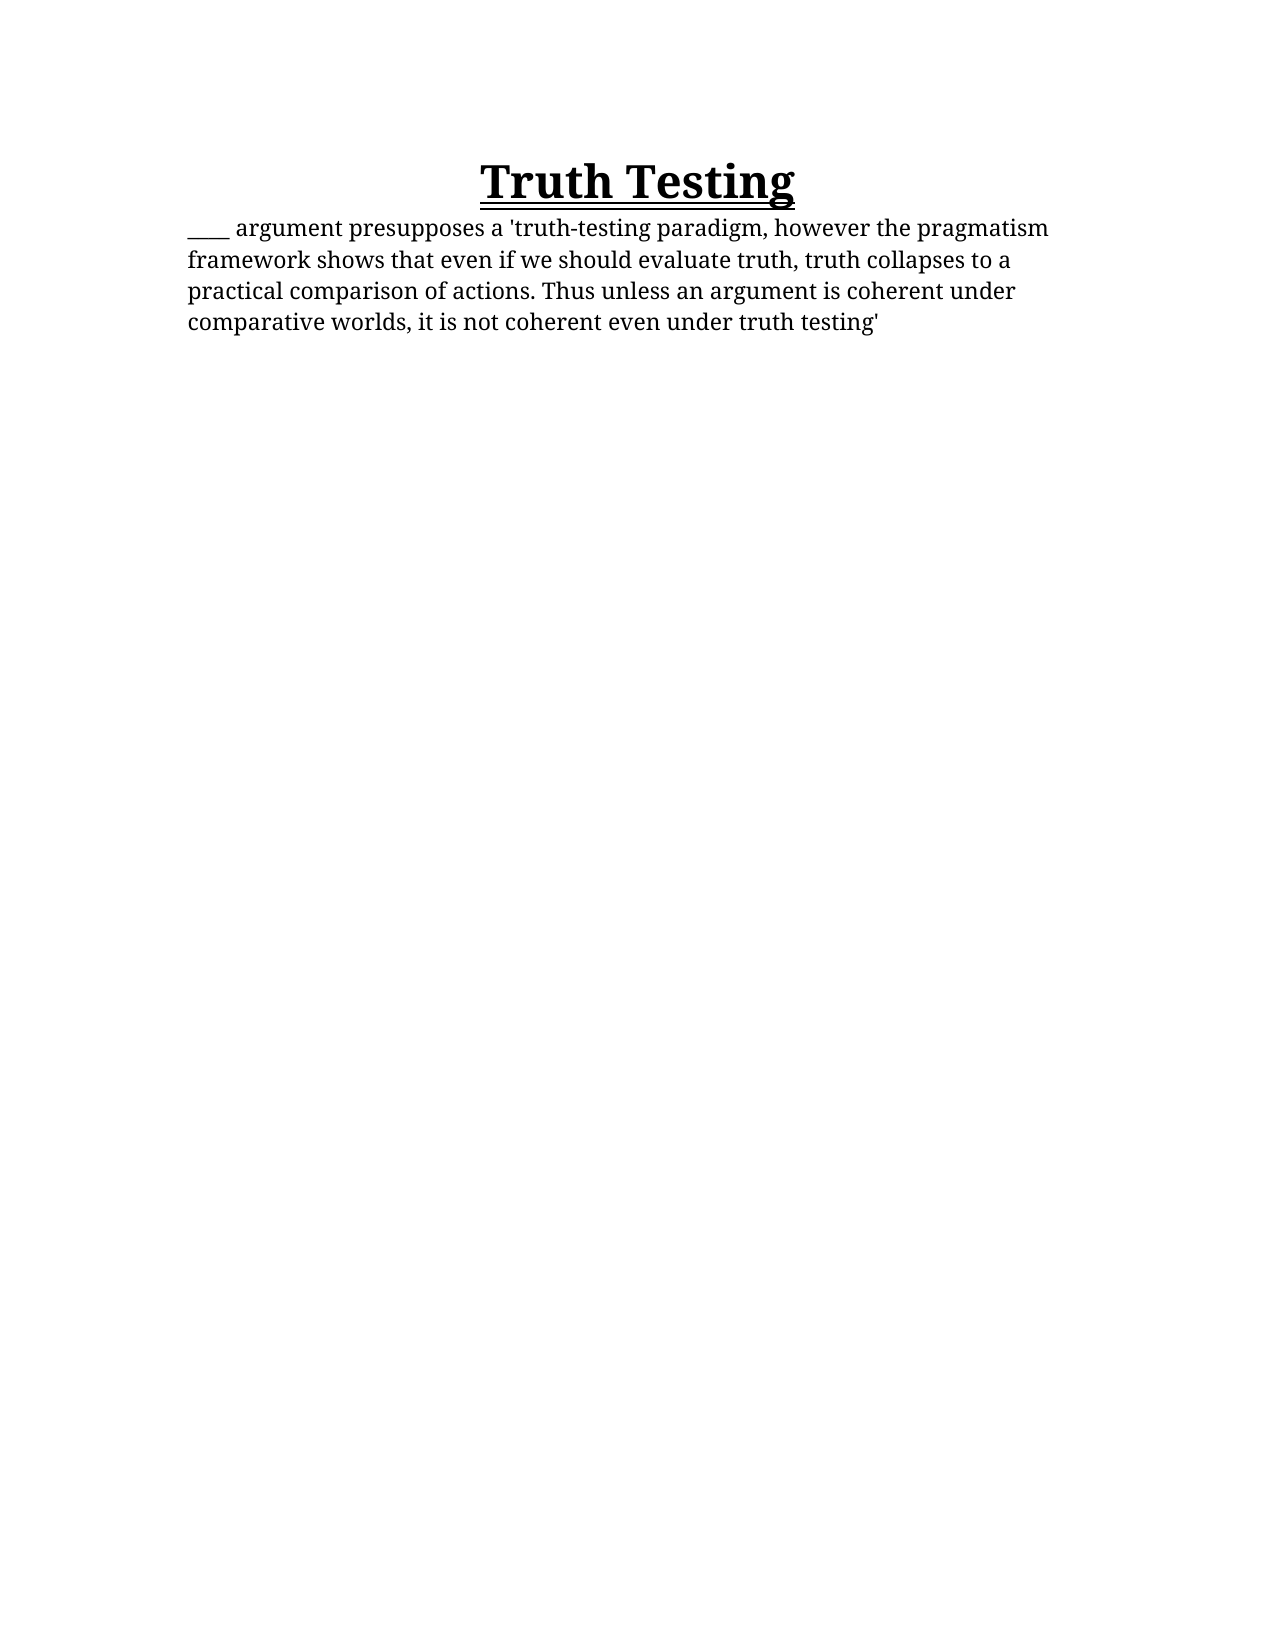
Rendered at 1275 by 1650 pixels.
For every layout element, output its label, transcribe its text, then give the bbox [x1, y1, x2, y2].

text ____ argument presupposes a 'truth-testing paradigm, however the pragmatism framework shows that even if we should evaluate truth, truth collapses to a practical comparison of actions. Thus unless an argument is coherent under comparative worlds, it is not coherent even under truth testing' [187, 212, 1087, 337]
subtitle Truth Testing [187, 150, 1087, 212]
